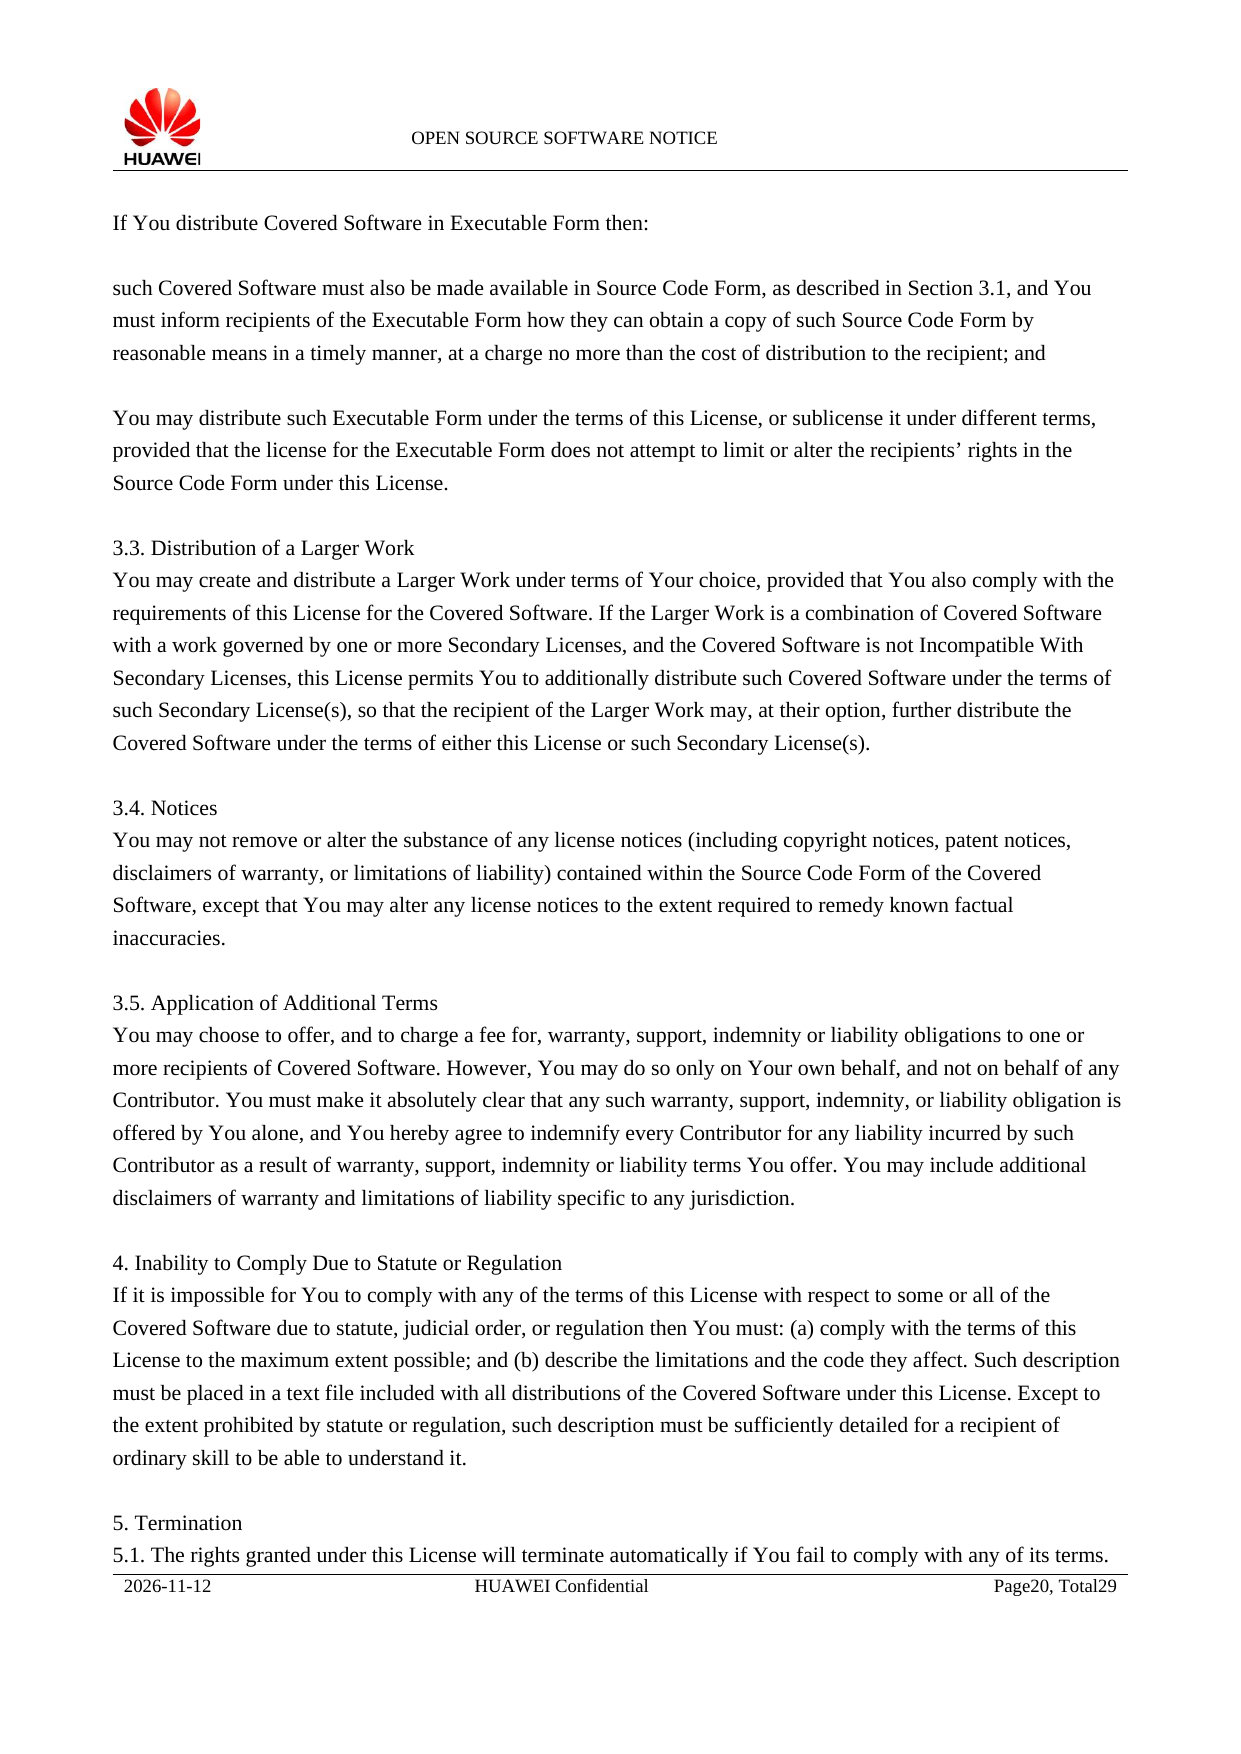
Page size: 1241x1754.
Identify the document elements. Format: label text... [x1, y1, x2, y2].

picture [124, 88, 201, 165]
